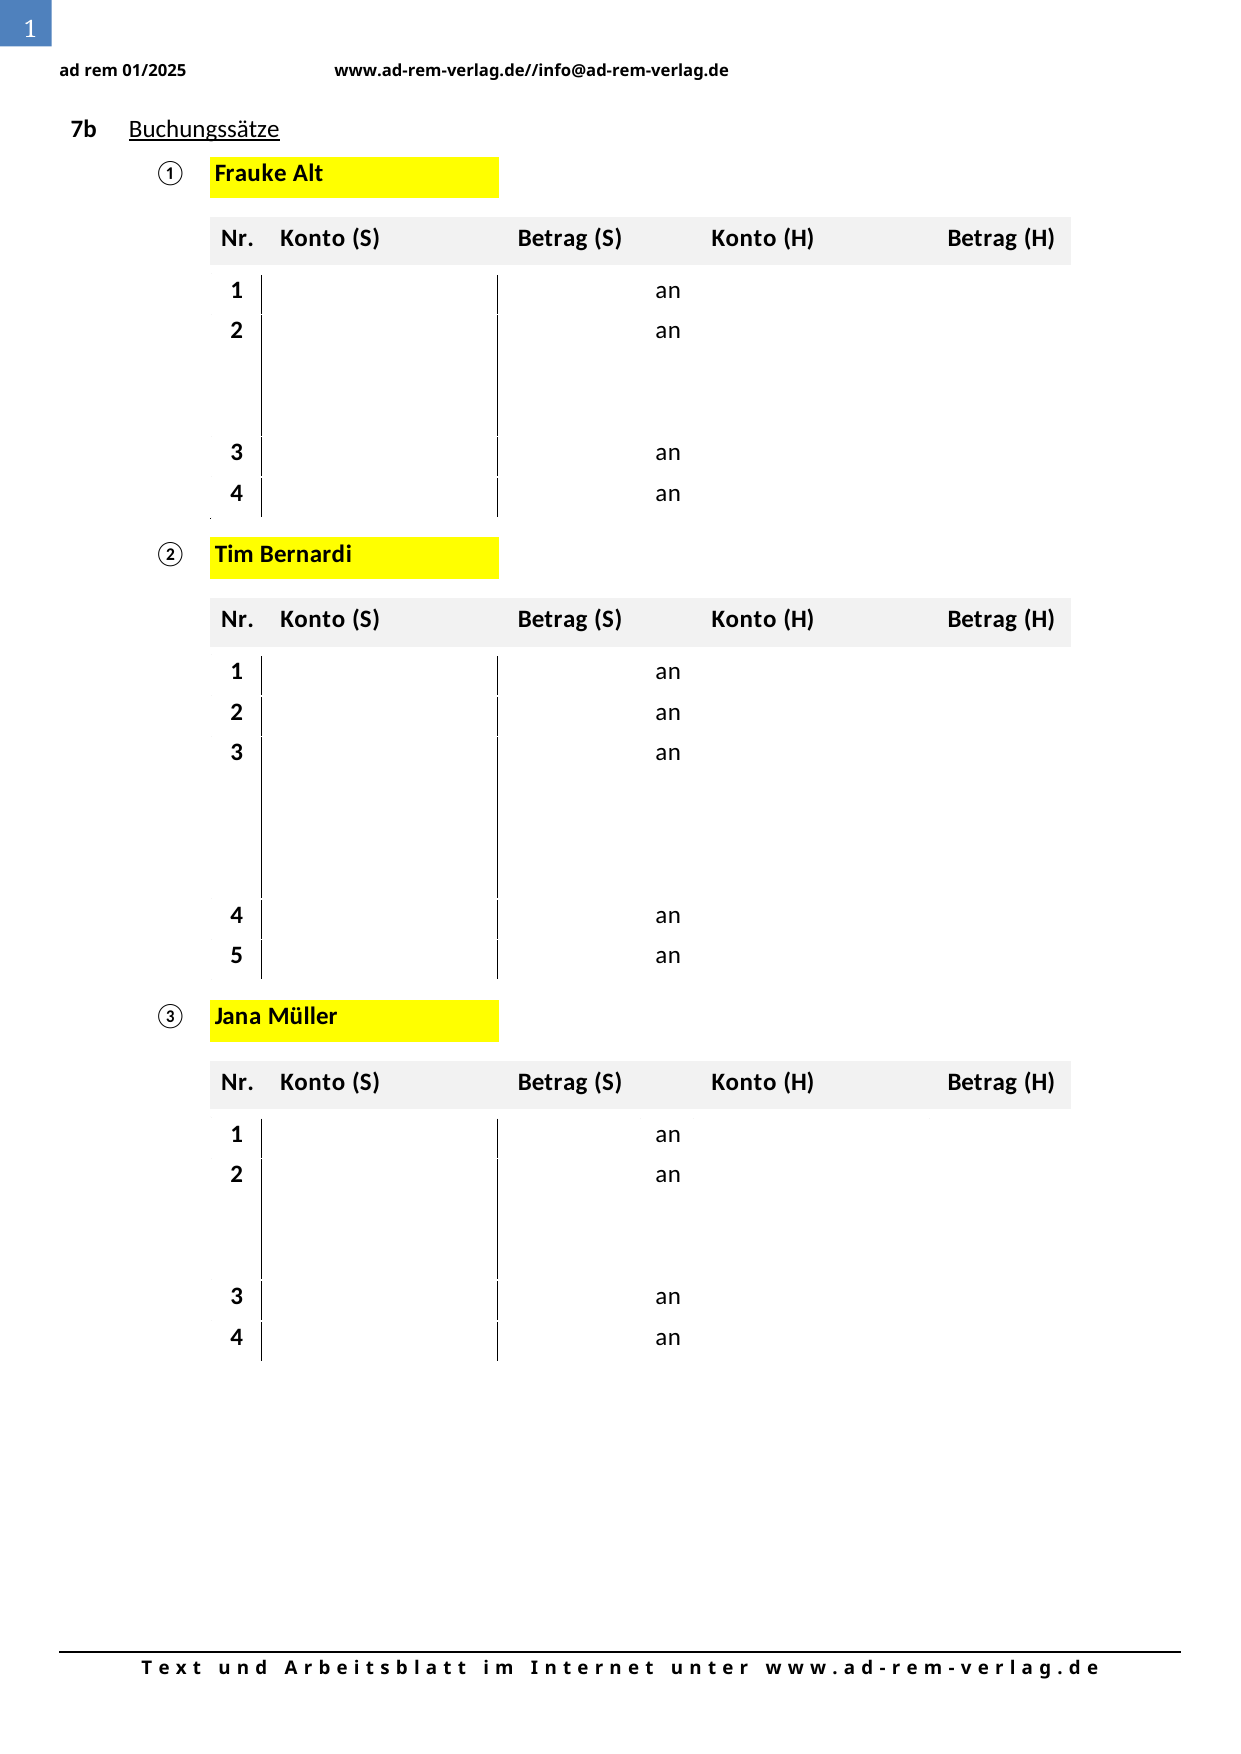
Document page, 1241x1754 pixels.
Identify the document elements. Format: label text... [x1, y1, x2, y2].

table_header Buchungssätze [118, 107, 1121, 1418]
table_header 7b [59, 107, 117, 1418]
